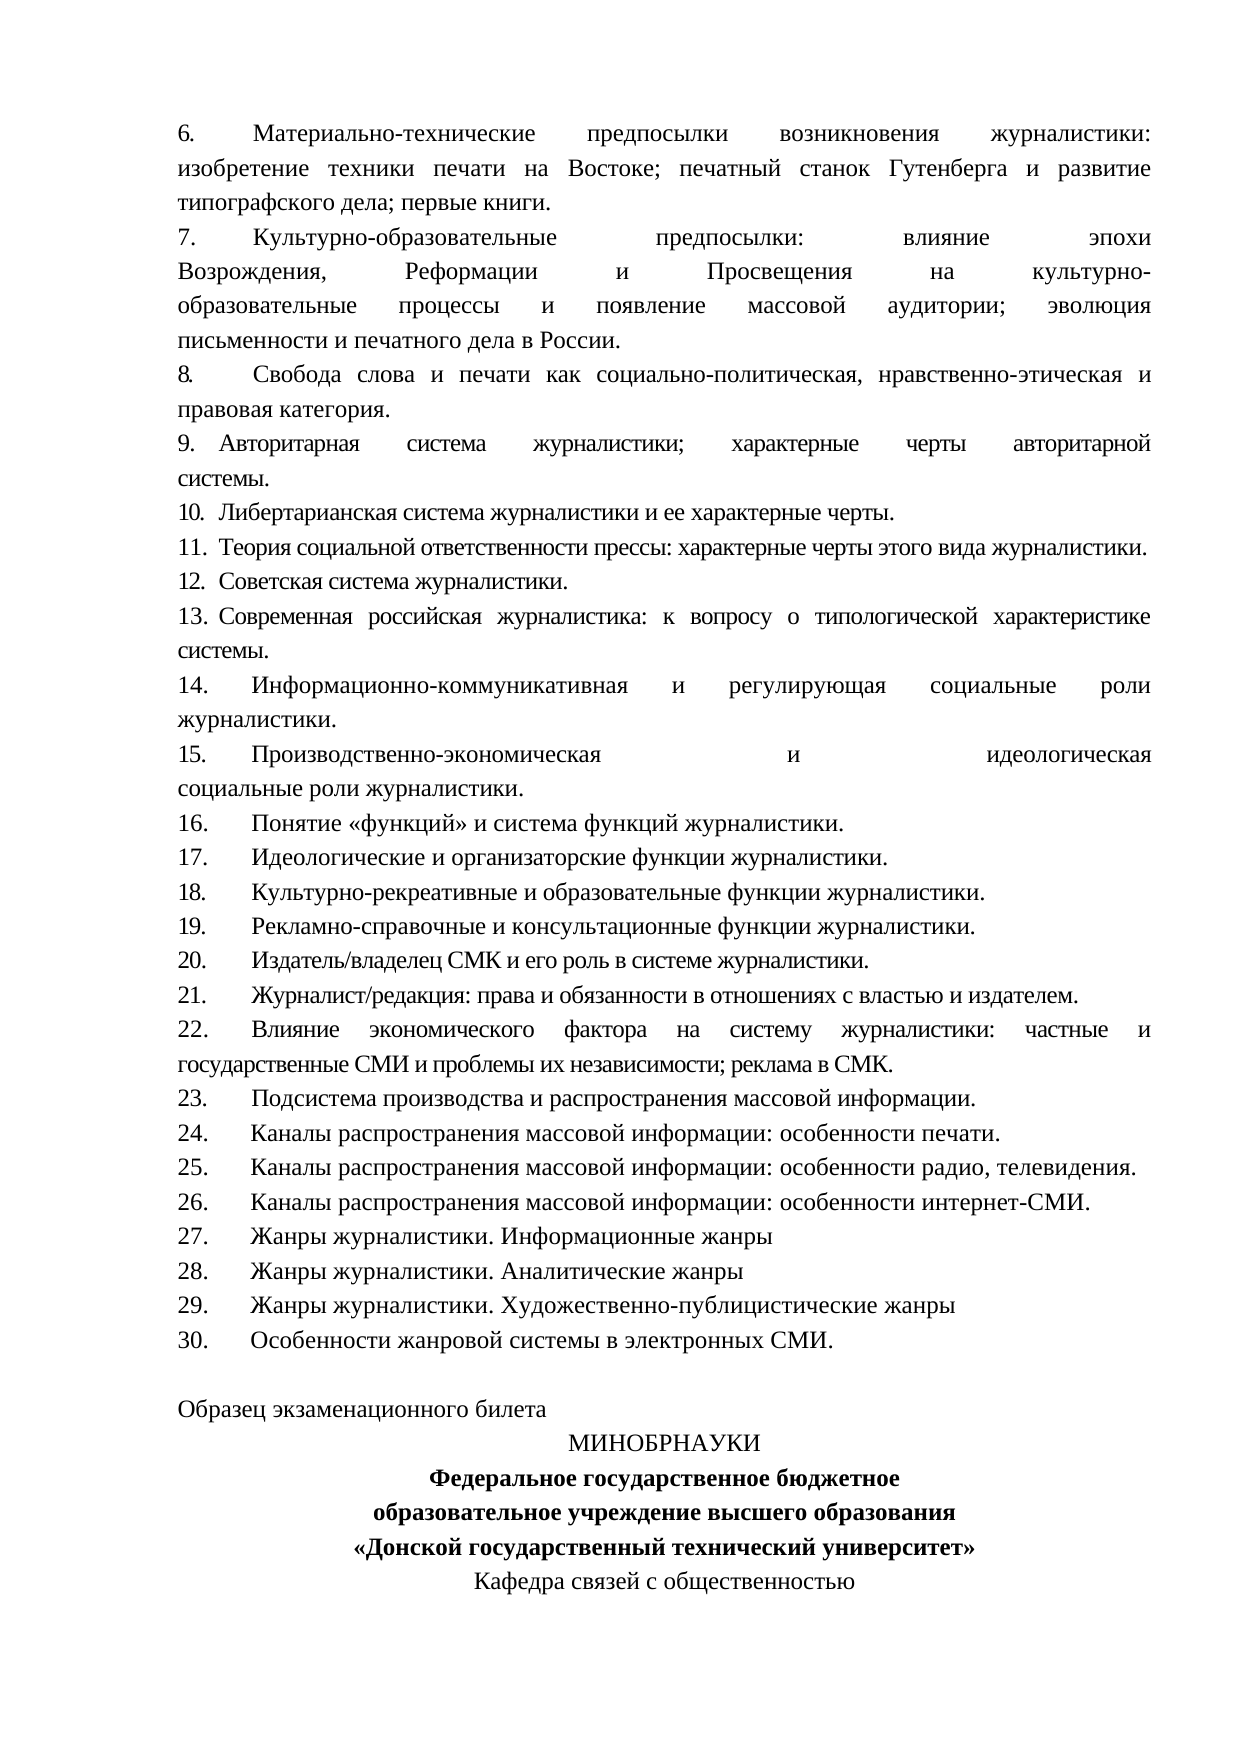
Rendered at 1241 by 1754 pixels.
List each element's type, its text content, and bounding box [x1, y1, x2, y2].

list Теория социальной ответственности прессы: характерные черты этого вида журналистики. [177, 532, 1152, 561]
list Влияние экономического фактора на систему журналистики: частные и государственные СМИ и проблемы их независимости; реклама в СМК. [177, 1014, 1152, 1078]
list Либертарианская система журналистики и ее характерные черты. [177, 497, 1152, 526]
text Образец экзаменационного билета [177, 1394, 1152, 1423]
text «Донской государственный технический университет» [177, 1532, 1152, 1561]
subtitle МИНОБРНАУКИ [177, 1428, 1152, 1457]
list Особенности жанровой системы в электронных СМИ. [177, 1325, 1152, 1354]
list Культурно-образовательные предпосылки: влияние эпохи Возрождения, Реформации и Просвещения на культурно- образовательные процессы и появление массовой аудитории; эволюция письменности и печатного дела в России. [177, 222, 1152, 354]
list Советская система журналистики. [177, 566, 1152, 595]
list Понятие «функций» и система функций журналистики. [177, 808, 1152, 836]
list Культурно-рекреативные и образовательные функции журналистики. [177, 877, 1152, 905]
list Свобода слова и печати как социально-политическая, нравственно-этическая и правовая категория. [177, 359, 1152, 423]
list Жанры журналистики. Художественно-публицистические жанры [177, 1290, 1152, 1319]
list Журналист/редакция: права и обязанности в отношениях с властью и издателем. [177, 980, 1152, 1009]
list Каналы распространения массовой информации: особенности интернет-СМИ. [177, 1187, 1152, 1216]
list Информационно-коммуникативная и регулирующая социальные роли журналистики. [177, 670, 1152, 733]
list Каналы распространения массовой информации: особенности печати. [177, 1118, 1152, 1147]
list Современная российская журналистика: к вопросу о типологической характеристике системы. [177, 601, 1152, 664]
text Федеральное государственное бюджетное [177, 1463, 1152, 1492]
list Каналы распространения массовой информации: особенности радио, телевидения. [177, 1152, 1152, 1181]
text образовательное учреждение высшего образования [177, 1497, 1152, 1526]
list Производственно-экономическая и идеологическая социальные роли журналистики. [177, 739, 1152, 802]
list Жанры журналистики. Информационные жанры [177, 1221, 1152, 1250]
text Кафедра связей с общественностью [177, 1566, 1152, 1595]
list Рекламно-справочные и консультационные функции журналистики. [177, 911, 1152, 940]
list Материально-технические предпосылки возникновения журналистики: изобретение техники печати на Востоке; печатный станок Гутенберга и развитие типографского дела; первые книги. [177, 118, 1152, 216]
list Издатель/владелец СМК и его роль в системе журналистики. [177, 946, 1152, 974]
list Идеологические и организаторские функции журналистики. [177, 842, 1152, 871]
list Подсистема производства и распространения массовой информации. [177, 1083, 1152, 1112]
list Жанры журналистики. Аналитические жанры [177, 1256, 1152, 1285]
list Авторитарная система журналистики; характерные черты авторитарной системы. [177, 428, 1152, 492]
